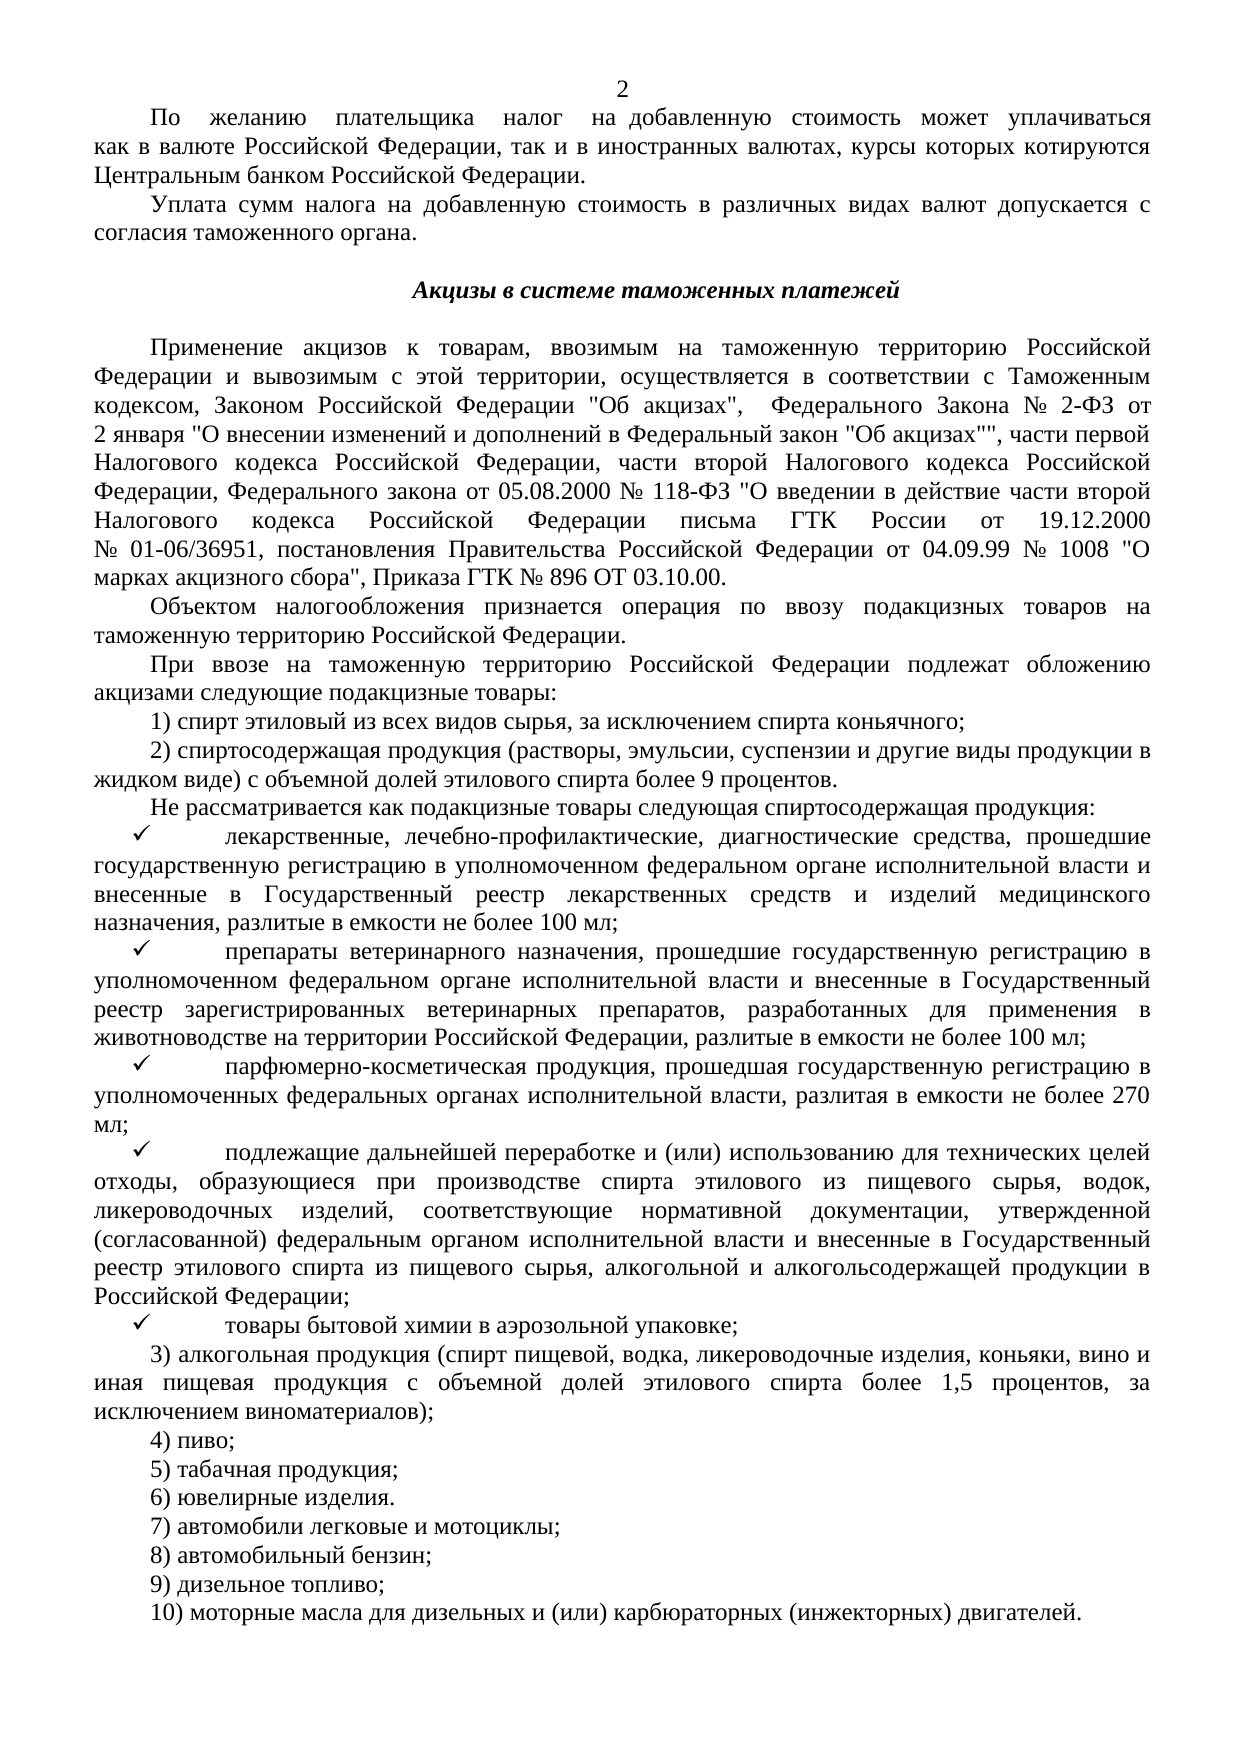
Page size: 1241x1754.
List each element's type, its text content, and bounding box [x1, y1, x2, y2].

list подлежащие дальнейшей переработке и (или) использованию для технических целей отходы, образующиеся при производстве спирта этилового из пищевого сырья, водок, ликероводочных изделий, соответствующие нормативной документации, утвержденной (согласованной) федеральным органом исполнительной власти и внесенные в Государственный реестр этилового спирта из пищевого сырья, алкогольной и алкогольсодержащей продукции в Российской Федерации; [94, 1137, 1152, 1310]
text 10) моторные масла для дизельных и (или) карбюраторных (инжекторных) двигателей. [94, 1597, 1152, 1626]
text 9) дизельное топливо; [94, 1569, 1152, 1597]
list парфюмерно-косметическая продукция, прошедшая государственную регистрацию в уполномоченных федеральных органах исполнительной власти, разлитая в емкости не более 270 мл; [94, 1051, 1152, 1137]
text 6) ювелирные изделия. [94, 1482, 1152, 1511]
text По желанию плательщика налог на добавленную стоимость может уплачиваться как в валюте Российской Федерации, так и в иностранных валютах, курсы которых котируются Центральным банком Российской Федерации. [94, 102, 1152, 189]
text 3) алкогольная продукция (спирт пищевой, водка, ликероводочные изделия, коньяки, вино и иная пищевая продукция с объемной долей этилового спирта более 1,5 процентов, за исключением виноматериалов); [94, 1339, 1152, 1425]
text При ввозе на таможенную территорию Российской Федерации подлежат обложению акцизами следующие подакцизные товары: [94, 649, 1152, 706]
text Уплата сумм налога на добавленную стоимость в различных видах валют допускается с согласия таможенного органа. [94, 189, 1152, 246]
text 5) табачная продукция; [94, 1454, 1152, 1482]
text 1) спирт этиловый из всех видов сырья, за исключением спирта коньячного; [94, 706, 1152, 735]
text Объектом налогообложения признается операция по ввозу подакцизных товаров на таможенную территорию Российской Федерации. [94, 591, 1152, 649]
text 2) спиртосодержащая продукция (растворы, эмульсии, суспензии и другие виды продукции в жидком виде) с объемной долей этилового спирта более 9 процентов. [94, 735, 1152, 792]
text 8) автомобильный бензин; [94, 1540, 1152, 1569]
text 7) автомобили легковые и мотоциклы; [94, 1511, 1152, 1540]
text 4) пиво; [94, 1425, 1152, 1454]
text Не рассматривается как подакцизные товары следующая спиртосодержащая продукция: [94, 792, 1152, 821]
list лекарственные, лечебно-профилактические, диагностические средства, прошедшие государственную регистрацию в уполномоченном федеральном органе исполнительной власти и внесенные в Государственный реестр лекарственных средств и изделий медицинского назначения, разлитые в емкости не более 100 мл; [94, 821, 1152, 936]
subtitle Акцизы в системе таможенных платежей [94, 275, 1162, 304]
text Применение акцизов к товарам, ввозимым на таможенную территорию Российской Федерации и вывозимым с этой территории, осуществляется в соответствии с Таможенным кодексом, Законом Российской Федерации "Об акцизах", Федерального Закона № 2-ФЗ от 2 января "О внесении изменений и дополнений в Федеральный закон "Об акцизах"", части первой Налогового кодекса Российской Федерации, части второй Налогового кодекса Российской Федерации, Федерального закона от 05.08.2000 № 118-ФЗ "О введении в действие части второй Налогового кодекса Российской Федерации письма ГТК России от 19.12.2000 № 01-06/36951, постановления Правительства Российской Федерации от 04.09.99 № 1008 "О марках акцизного сбора", Приказа ГТК № 896 ОТ 03.10.00. [94, 332, 1152, 591]
list товары бытовой химии в аэрозольной упаковке; [94, 1310, 1152, 1339]
list препараты ветеринарного назначения, прошедшие государственную регистрацию в уполномоченном федеральном органе исполнительной власти и внесенные в Государственный реестр зарегистрированных ветеринарных препаратов, разработанных для применения в животноводстве на территории Российской Федерации, разлитые в емкости не более 100 мл; [94, 936, 1152, 1051]
